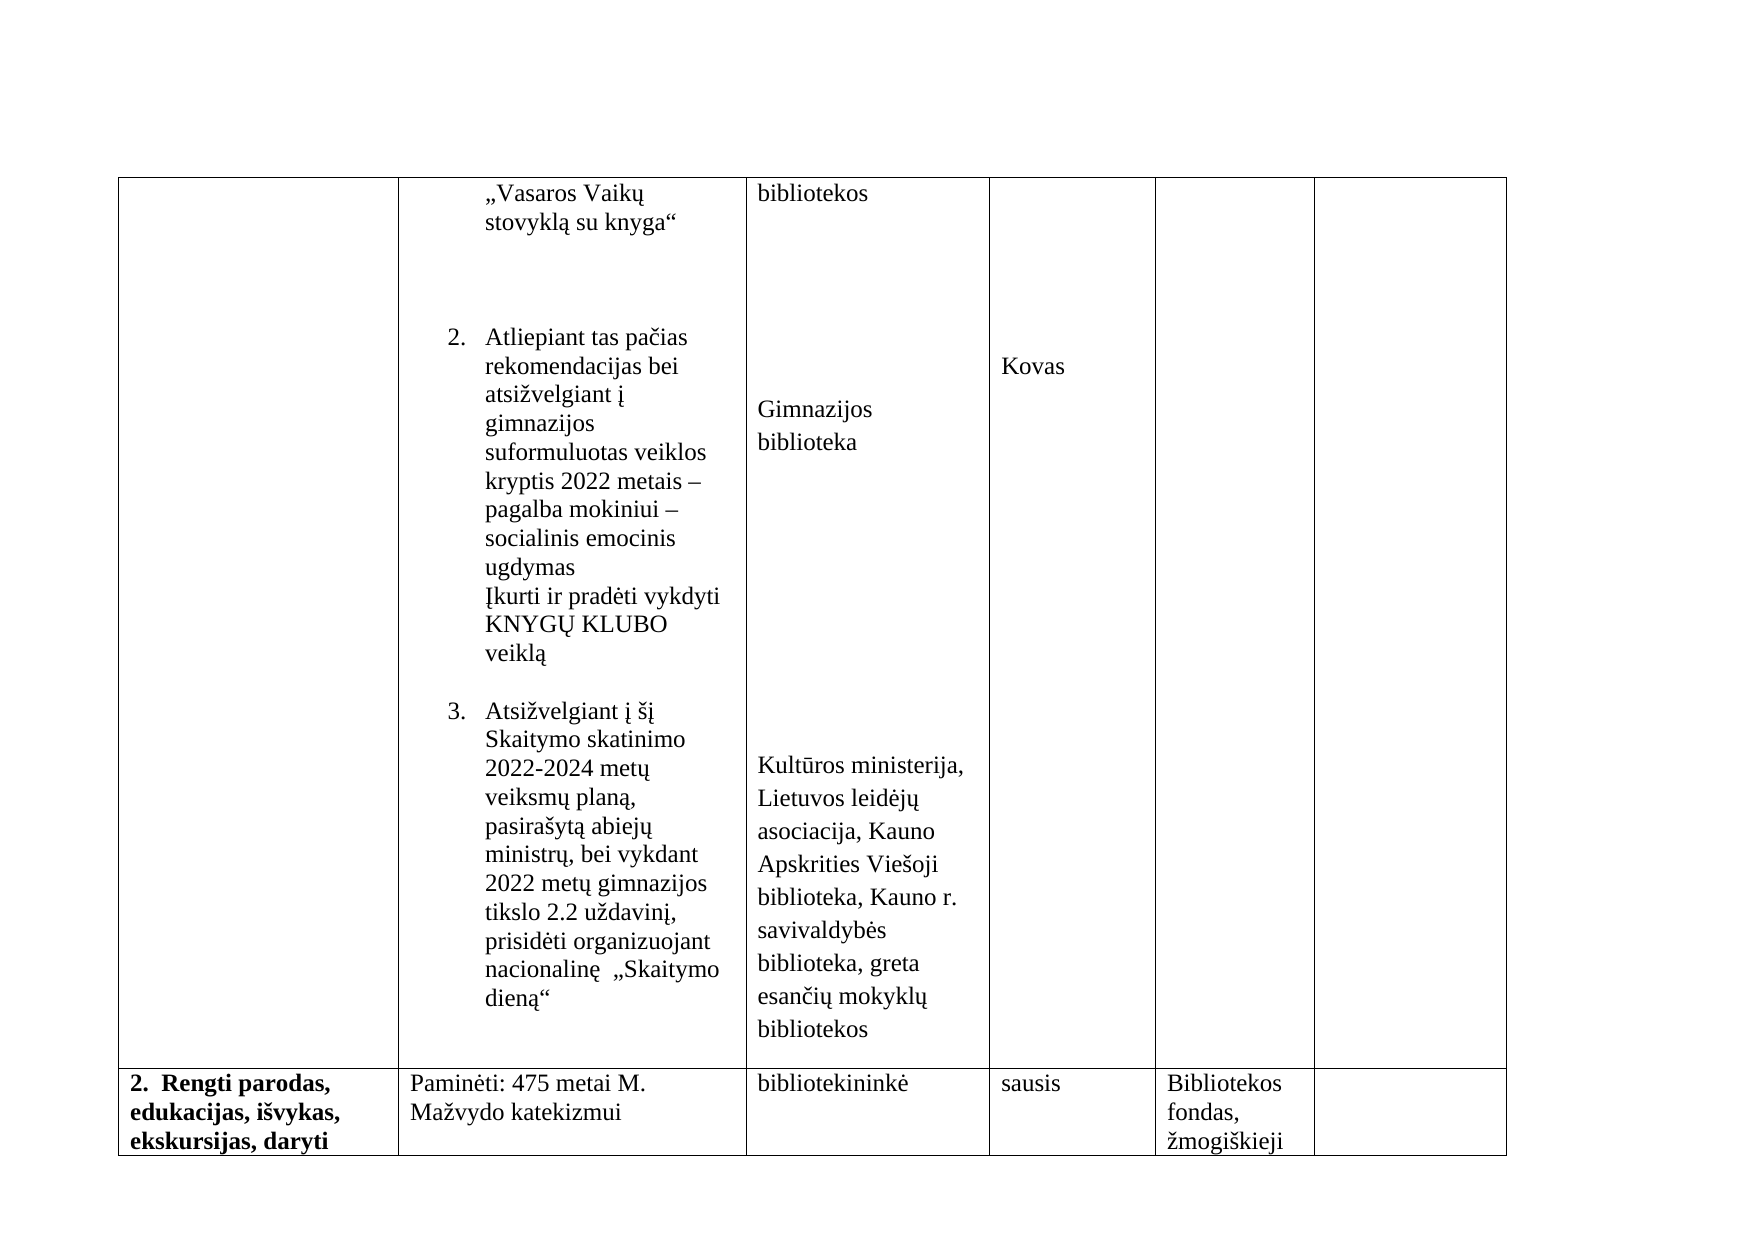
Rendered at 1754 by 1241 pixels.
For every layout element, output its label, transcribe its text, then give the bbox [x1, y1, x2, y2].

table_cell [119, 1069, 398, 1155]
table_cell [399, 178, 746, 1067]
table_cell sausis [990, 1069, 1155, 1155]
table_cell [119, 178, 398, 1067]
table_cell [1156, 1069, 1314, 1155]
table_cell [1315, 178, 1506, 1067]
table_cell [747, 178, 989, 1067]
table_cell bibliotekininkė [747, 1069, 989, 1155]
table_cell Paminėti: 475 metai M. Mažvydo katekizmui [399, 1069, 746, 1155]
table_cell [1156, 178, 1314, 1067]
table_cell [1315, 1069, 1506, 1155]
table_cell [990, 178, 1155, 1067]
